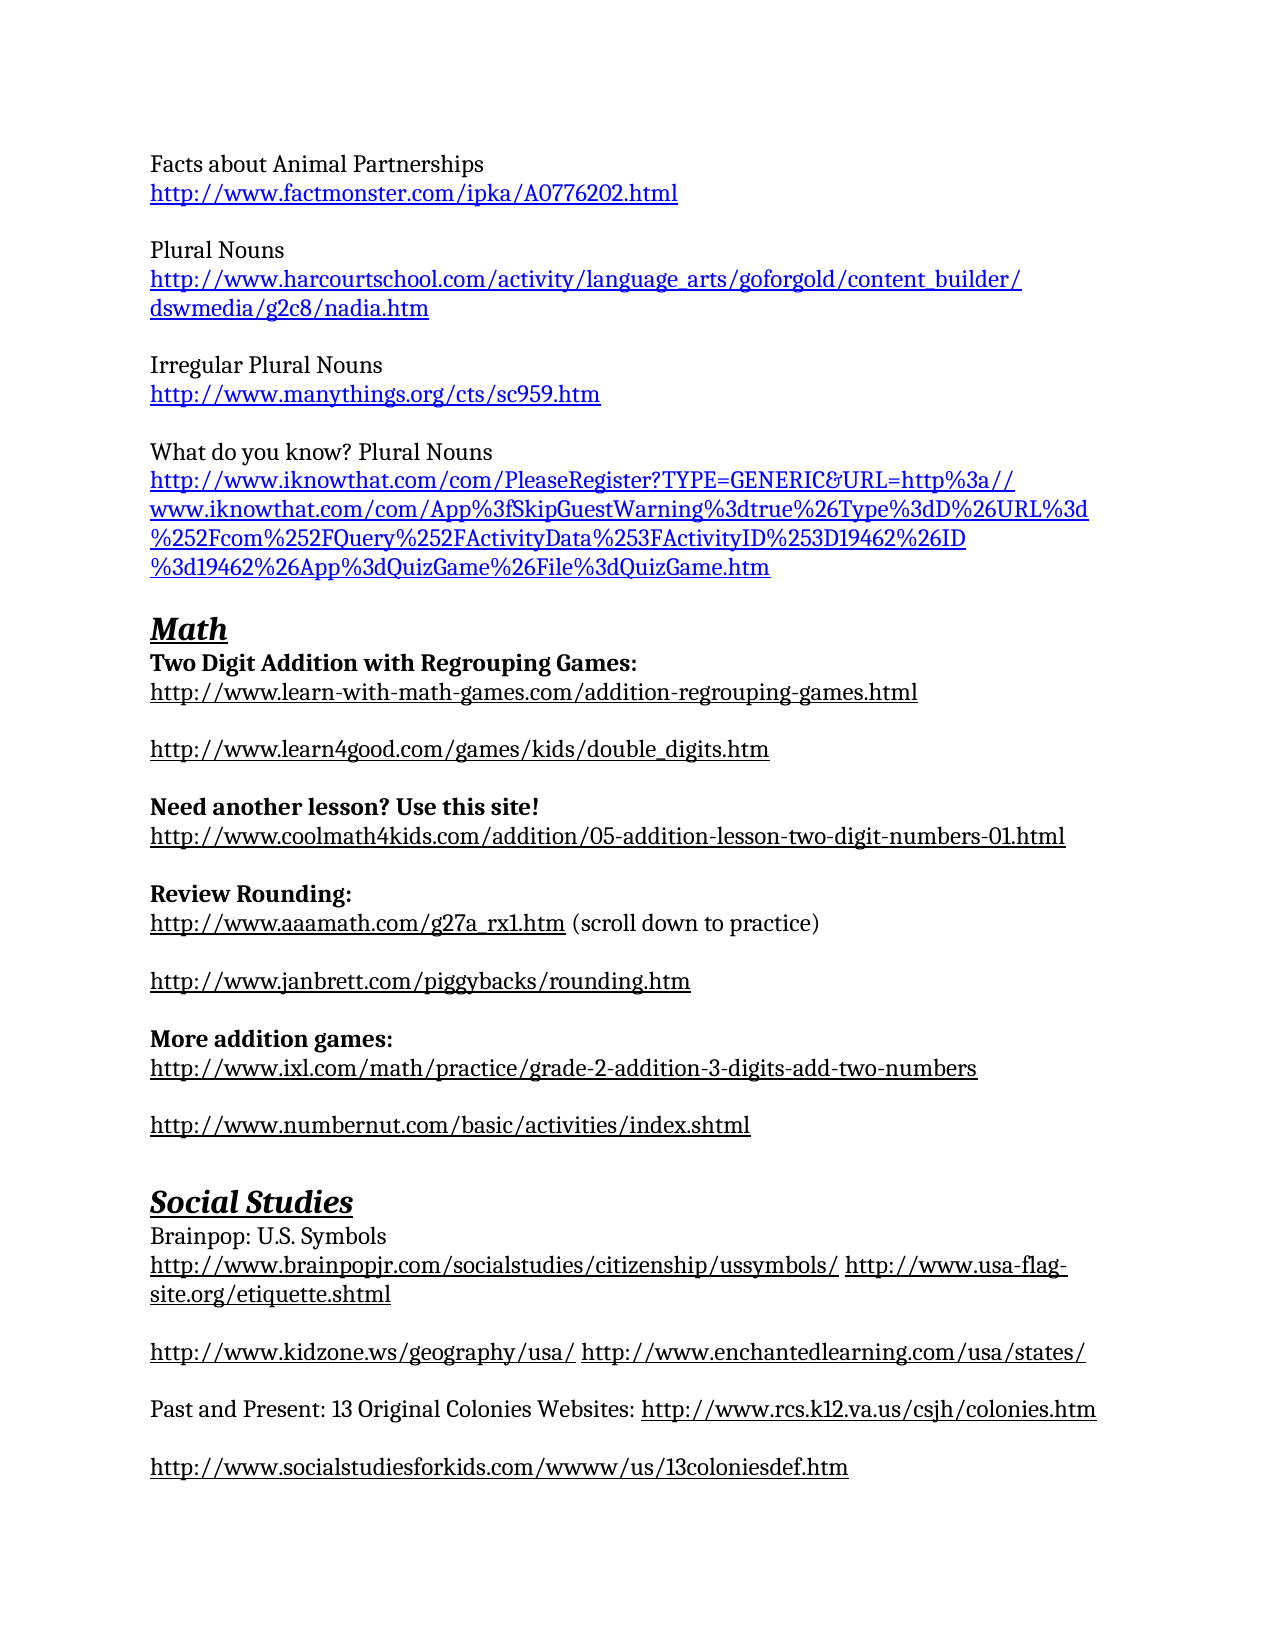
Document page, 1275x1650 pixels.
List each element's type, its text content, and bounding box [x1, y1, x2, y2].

text Math [150, 610, 1125, 648]
text Plural Nouns [150, 236, 1125, 265]
subtitle More addition games: http://www.ixl.com/math/practice/grade-2-addition-3-digits-add-two-numbers http://www.numbernut.com/basic/activities/index.shtml [150, 1025, 1125, 1183]
text http://www.iknowthat.com/com/PleaseRegister?TYPE=GENERIC&URL=http%3a//www.iknowthat.com/com/App%3fSkipGuestWarning%3dtrue%26Type%3dD%26URL%3d%252Fcom%252FQuery%252FActivityData%253FActivityID%253D19462%26ID%3d19462%26App%3dQuizGame%26File%3dQuizGame.htm [150, 466, 1125, 581]
text http://www.harcourtschool.com/activity/language_arts/goforgold/content_builder/dswmedia/g2c8/nadia.htm [150, 265, 1125, 322]
text What do you know? Plural Nouns [150, 437, 1125, 466]
subtitle Review Rounding: [150, 880, 1125, 909]
subtitle http://www.brainpopjr.com/socialstudies/citizenship/ussymbols/ http://www.usa-flag-site.org/etiquette.shtml [150, 1251, 1125, 1308]
subtitle http://www.learn-with-math-games.com/addition-regrouping-games.html [150, 677, 1125, 706]
subtitle Social Studies [150, 1183, 1125, 1222]
subtitle Two Digit Addition with Regrouping Games: [150, 648, 1125, 677]
subtitle http://www.coolmath4kids.com/addition/05-addition-lesson-two-digit-numbers-01.html [150, 822, 1125, 851]
subtitle http://www.socialstudiesforkids.com/wwww/us/13coloniesdef.htm [150, 1453, 1125, 1482]
subtitle Past and Present: 13 Original Colonies Websites: http://www.rcs.k12.va.us/csjh/colonies.htm [150, 1395, 1125, 1424]
subtitle http://www.learn4good.com/games/kids/double_digits.htm [150, 735, 1125, 764]
subtitle http://www.kidzone.ws/geography/usa/ http://www.enchantedlearning.com/usa/states/ [150, 1337, 1125, 1366]
text http://www.manythings.org/cts/sc959.htm [150, 380, 1125, 409]
subtitle Brainpop: U.S. Symbols [150, 1222, 1125, 1251]
subtitle http://www.aaamath.com/g27a_rx1.htm (scroll down to practice) [150, 909, 1125, 938]
subtitle Need another lesson? Use this site! [150, 793, 1125, 822]
text http://www.factmonster.com/ipka/A0776202.html [150, 179, 1125, 207]
text Facts about Animal Partnerships [150, 150, 1125, 179]
text Irregular Plural Nouns [150, 351, 1125, 380]
subtitle http://www.janbrett.com/piggybacks/rounding.htm [150, 967, 1125, 996]
